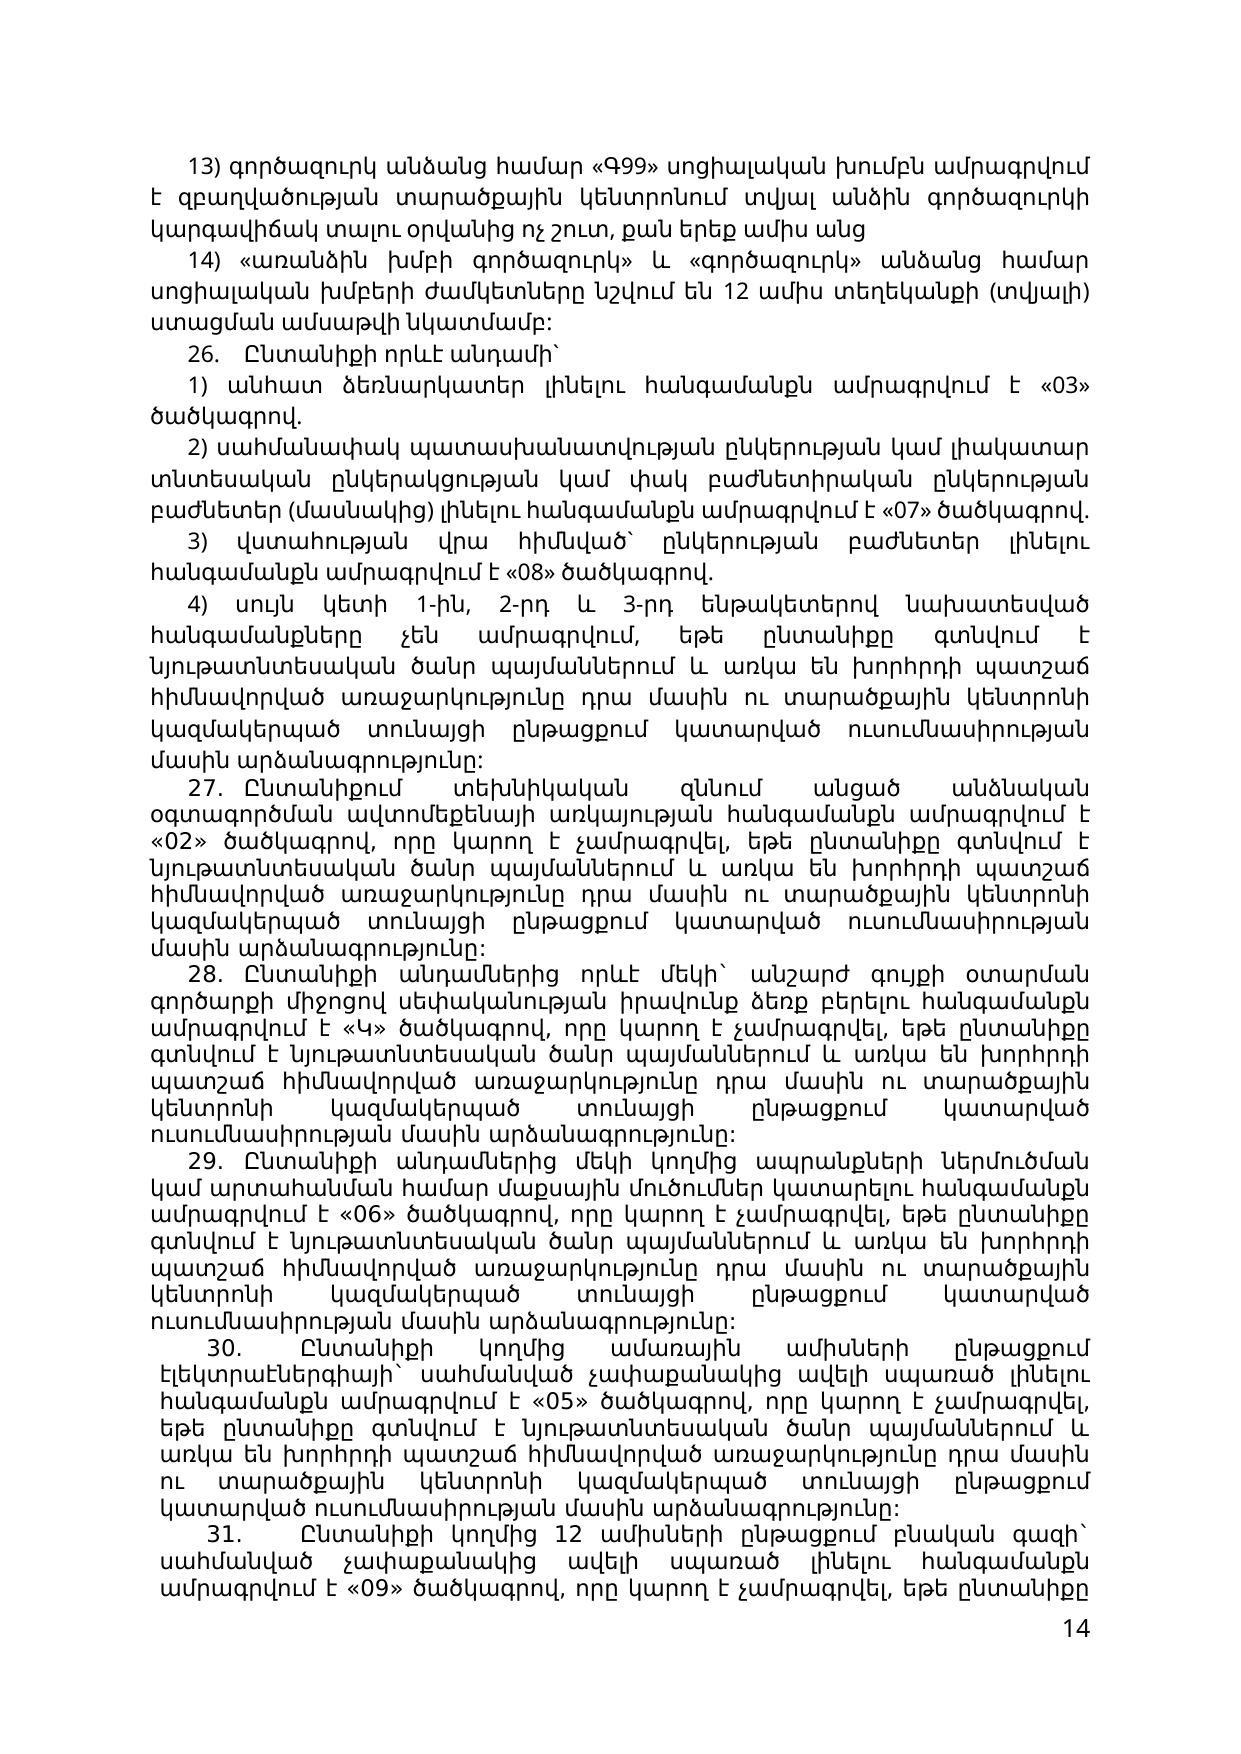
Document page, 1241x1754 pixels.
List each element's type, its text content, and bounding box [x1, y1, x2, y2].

list Ընտանիքի որևէ անդամի` [150, 337, 1090, 369]
list Ընտանիքի անդամներից որևէ մեկի` անշարժ գույքի օտարման գործարքի միջոցով սեփականության իրավունք ձեռք բերելու հանգամանքն ամրագրվում է «Կ» ծածկագրով, որը կարող է չամրագրվել, եթե ընտանիքը գտնվում է նյութատնտեսական ծանր պայմաններում և առկա են խորհրդի պատշաճ հիմնավորված առաջարկությունը դրա մասին ու տարածքային կենտրոնի կազմակերպած տունայցի ընթացքում կատարված ուսումնասիրության մասին արձանագրությունը: [150, 962, 1090, 1148]
text 14) «առանձին խմբի գործազուրկ» և «գործազուրկ» անձանց համար սոցիալական խմբերի ժամկետները նշվում են 12 ամիս տեղեկանքի (տվյալի) ստացման ամսաթվի նկատմամբ: [150, 244, 1090, 337]
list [159, 1522, 1090, 1602]
text 2) սահմանափակ պատասխանատվության ընկերության կամ լիակատար տնտեսական ընկերակցության կամ փակ բաժնետիրական ընկերության բաժնետեր (մասնակից) լինելու հանգամանքն ամրագրվում է «07» ծածկագրով. [150, 431, 1090, 525]
list Ընտանիքի անդամներից մեկի կողմից ապրանքների ներմուծման կամ արտահանման համար մաքսային մուծումներ կատարելու հանգամանքն ամրագրվում է «06» ծածկագրով, որը կարող է չամրագրվել, եթե ընտանիքը գտնվում է նյութատնտեսական ծանր պայմաններում և առկա են խորհրդի պատշաճ հիմնավորված առաջարկությունը դրա մասին ու տարածքային կենտրոնի կազմակերպած տունայցի ընթացքում կատարված ուսումնասիրության մասին արձանագրությունը: [150, 1148, 1090, 1335]
text 13) գործազուրկ անձանց համար «Գ99» սոցիալական խումբն ամրագրվում է զբաղվածության տարածքային կենտրոնում տվյալ անձին գործազուրկի կարգավիճակ տալու օրվանից ոչ շուտ, քան երեք ամիս անց [150, 150, 1090, 244]
text 1) անհատ ձեռնարկատեր լինելու հանգամանքն ամրագրվում է «03» ծածկագրով. [150, 369, 1090, 431]
list Ընտանիքի կողմից ամառային ամիսների ընթացքում էլեկտրաէներգիայի` սահմանված չափաքանակից ավելի սպառած լինելու հանգամանքն ամրագրվում է «05» ծածկագրով, որը կարող է չամրագրվել, եթե ընտանիքը գտնվում է նյութատնտեսական ծանր պայմաններում և առկա են խորհրդի պատշաճ հիմնավորված առաջարկությունը դրա մասին ու տարածքային կենտրոնի կազմակերպած տունայցի ընթացքում կատարված ուսումնասիրության մասին արձանագրությունը: [159, 1335, 1090, 1522]
list Ընտանիքում տեխնիկական զննում անցած անձնական օգտագործման ավտոմեքենայի առկայության հանգամանքն ամրագրվում է «02» ծածկագրով, որը կարող է չամրագրվել, եթե ընտանիքը գտնվում է նյութատնտեսական ծանր պայմաններում և առկա են խորհրդի պատշաճ հիմնավորված առաջարկությունը դրա մասին ու տարածքային կենտրոնի կազմակերպած տունայցի ընթացքում կատարված ուսումնասիրության մասին արձանագրությունը: [150, 775, 1090, 962]
text 4) սույն կետի 1-ին, 2-րդ և 3-րդ ենթակետերով նախատեսված հանգամանքները չեն ամրագրվում, եթե ընտանիքը գտնվում է նյութատնտեսական ծանր պայմաններում և առկա են խորհրդի պատշաճ հիմնավորված առաջարկությունը դրա մասին ու տարածքային կենտրոնի կազմակերպած տունայցի ընթացքում կատարված ուսումնասիրության մասին արձանագրությունը: [150, 587, 1090, 775]
text 3) վստահության վրա հիմնված` ընկերության բաժնետեր լինելու հանգամանքն ամրագրվում է «08» ծածկագրով. [150, 525, 1090, 587]
